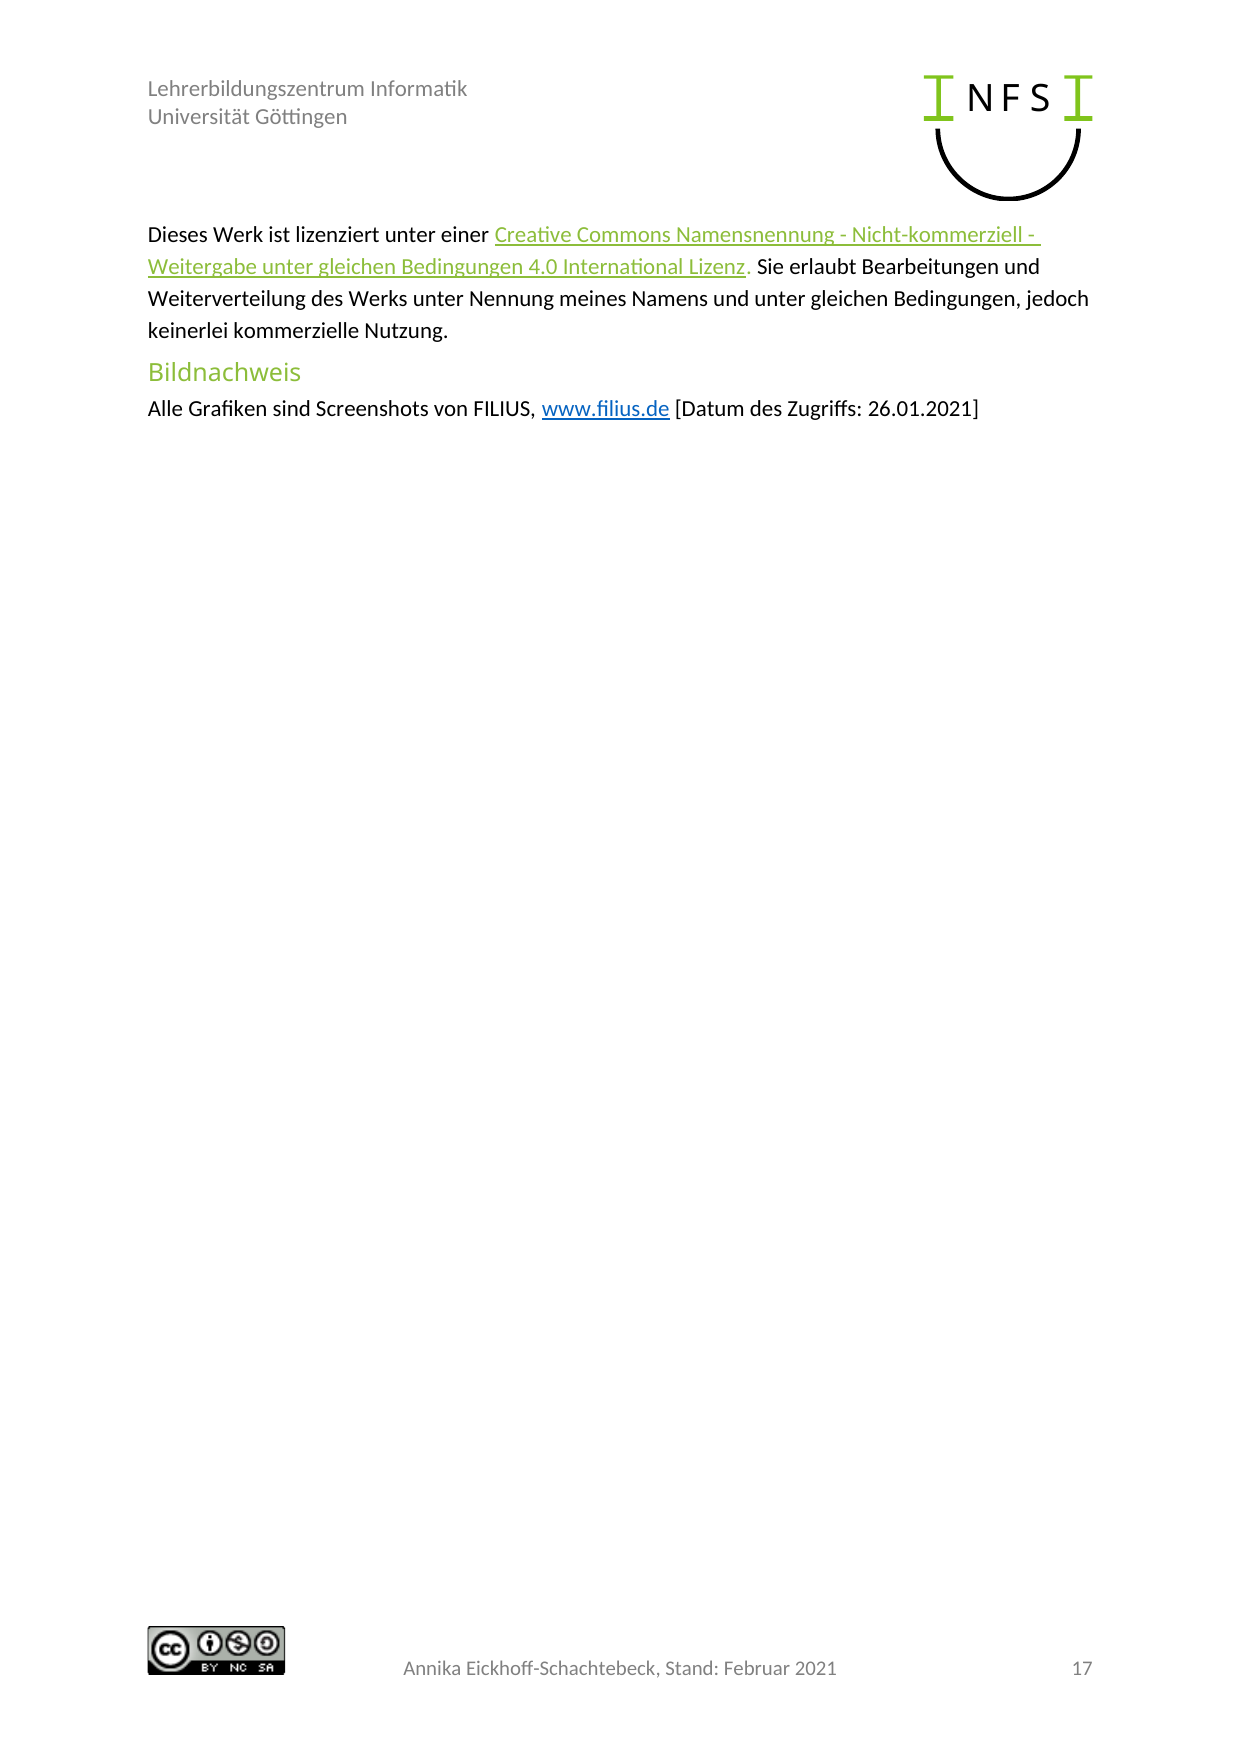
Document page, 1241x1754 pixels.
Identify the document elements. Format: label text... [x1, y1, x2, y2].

text Dieses Werk ist lizenziert unter einer Creative Commons Namensnennung - Nicht-kommerziell - Weitergabe unter gleichen Bedingungen 4.0 International Lizenz. Sie erlaubt Bearbeitungen und Weiterverteilung des Werks unter Nennung meines Namens und unter gleichen Bedingungen, jedoch keinerlei kommerzielle Nutzung. [148, 220, 1093, 344]
subtitle Bildnachweis [148, 355, 1093, 389]
picture [147, 1626, 286, 1675]
text Alle Grafiken sind Screenshots von FILIUS, www.filius.de [Datum des Zugriffs: 26.01.2021] [148, 394, 1093, 422]
